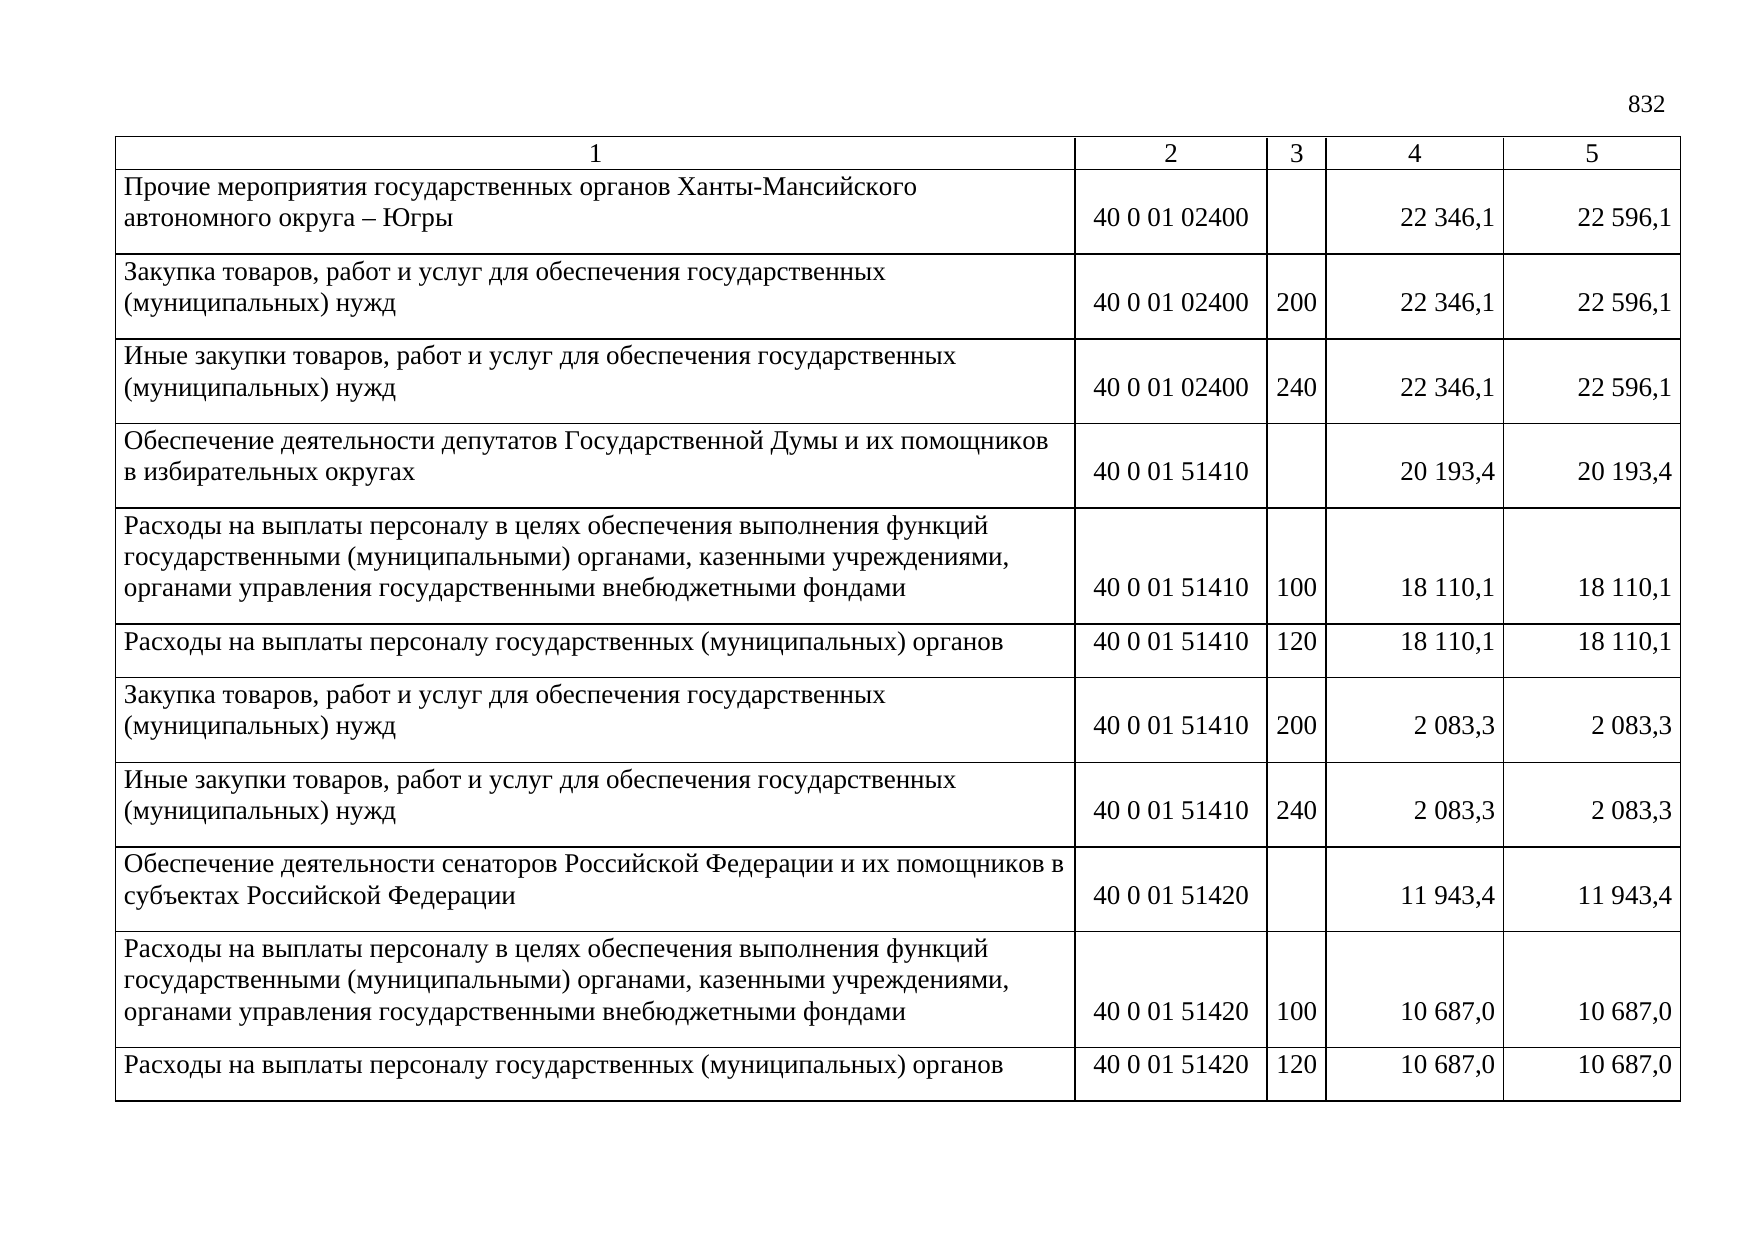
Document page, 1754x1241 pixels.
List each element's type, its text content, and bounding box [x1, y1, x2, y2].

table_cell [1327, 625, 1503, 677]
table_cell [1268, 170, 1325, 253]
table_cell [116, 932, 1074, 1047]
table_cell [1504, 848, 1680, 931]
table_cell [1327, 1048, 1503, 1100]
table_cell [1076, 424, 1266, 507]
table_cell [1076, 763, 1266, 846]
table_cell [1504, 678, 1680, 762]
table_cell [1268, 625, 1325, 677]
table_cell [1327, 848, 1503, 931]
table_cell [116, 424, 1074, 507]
table_header 5 [1504, 137, 1680, 168]
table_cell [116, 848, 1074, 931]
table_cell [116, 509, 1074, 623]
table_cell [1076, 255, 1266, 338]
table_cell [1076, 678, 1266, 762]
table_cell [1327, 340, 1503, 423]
table_header 2 [1076, 137, 1267, 168]
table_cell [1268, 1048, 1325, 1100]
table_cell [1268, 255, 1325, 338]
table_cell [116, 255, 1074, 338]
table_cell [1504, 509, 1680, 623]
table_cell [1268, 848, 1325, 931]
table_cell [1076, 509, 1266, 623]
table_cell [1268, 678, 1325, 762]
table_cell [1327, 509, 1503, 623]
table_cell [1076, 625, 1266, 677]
table_header 1 [116, 137, 1075, 168]
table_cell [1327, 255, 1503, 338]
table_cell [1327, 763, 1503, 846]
table_header 3 [1268, 137, 1326, 168]
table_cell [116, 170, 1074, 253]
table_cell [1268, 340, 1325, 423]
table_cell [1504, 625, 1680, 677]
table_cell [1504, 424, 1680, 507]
table_header 4 [1327, 137, 1503, 168]
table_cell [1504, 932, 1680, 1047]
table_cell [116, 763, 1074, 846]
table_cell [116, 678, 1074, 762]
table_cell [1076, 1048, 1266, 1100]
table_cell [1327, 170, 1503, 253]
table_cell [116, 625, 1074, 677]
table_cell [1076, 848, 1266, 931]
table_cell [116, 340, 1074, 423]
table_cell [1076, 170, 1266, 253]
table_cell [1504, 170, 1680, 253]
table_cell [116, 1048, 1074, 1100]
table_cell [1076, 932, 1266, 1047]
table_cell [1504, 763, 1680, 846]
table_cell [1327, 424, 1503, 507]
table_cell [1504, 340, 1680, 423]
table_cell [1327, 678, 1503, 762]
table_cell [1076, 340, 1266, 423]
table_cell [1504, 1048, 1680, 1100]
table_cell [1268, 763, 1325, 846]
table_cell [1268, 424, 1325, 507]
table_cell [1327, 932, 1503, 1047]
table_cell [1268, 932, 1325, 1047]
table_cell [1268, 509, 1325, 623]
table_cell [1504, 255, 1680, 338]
